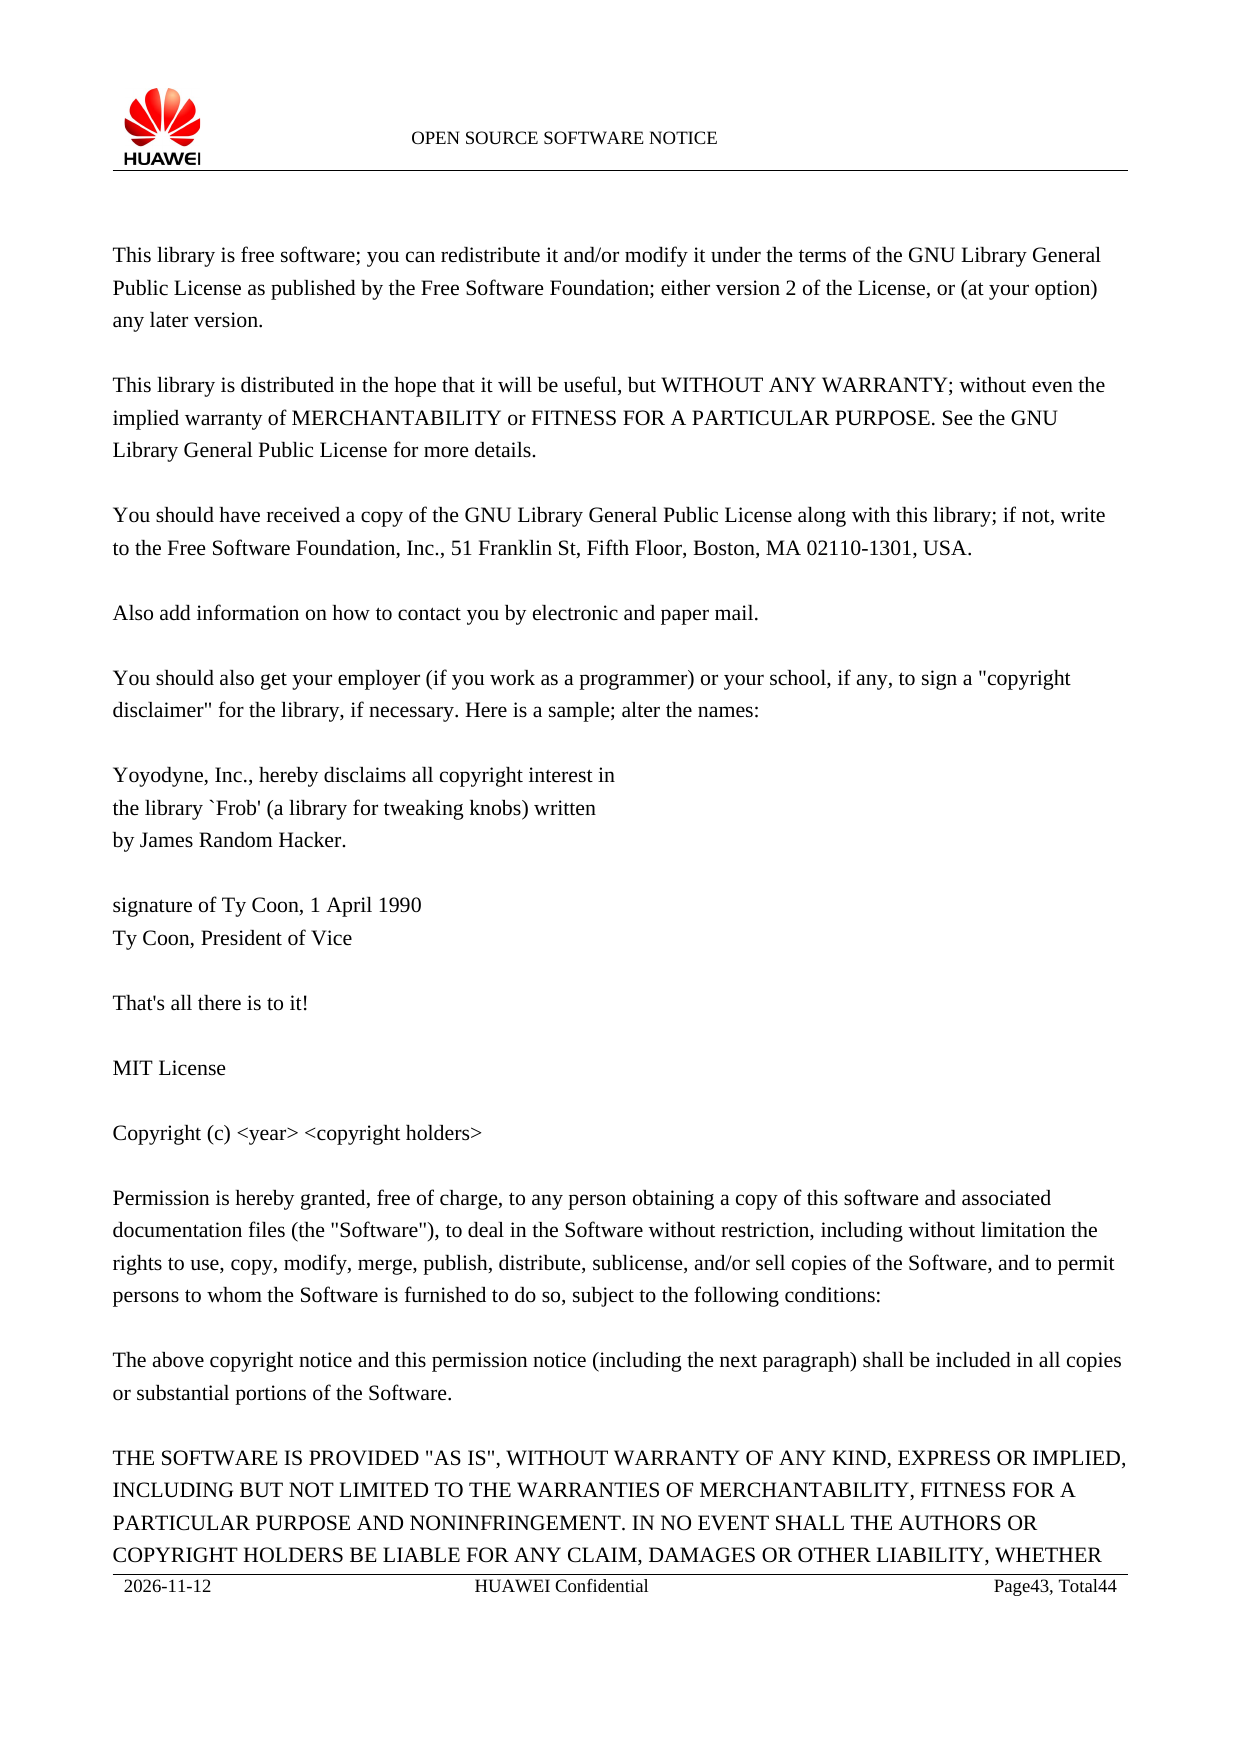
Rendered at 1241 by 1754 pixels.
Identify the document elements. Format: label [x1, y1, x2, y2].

picture [124, 88, 201, 165]
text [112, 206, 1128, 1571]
